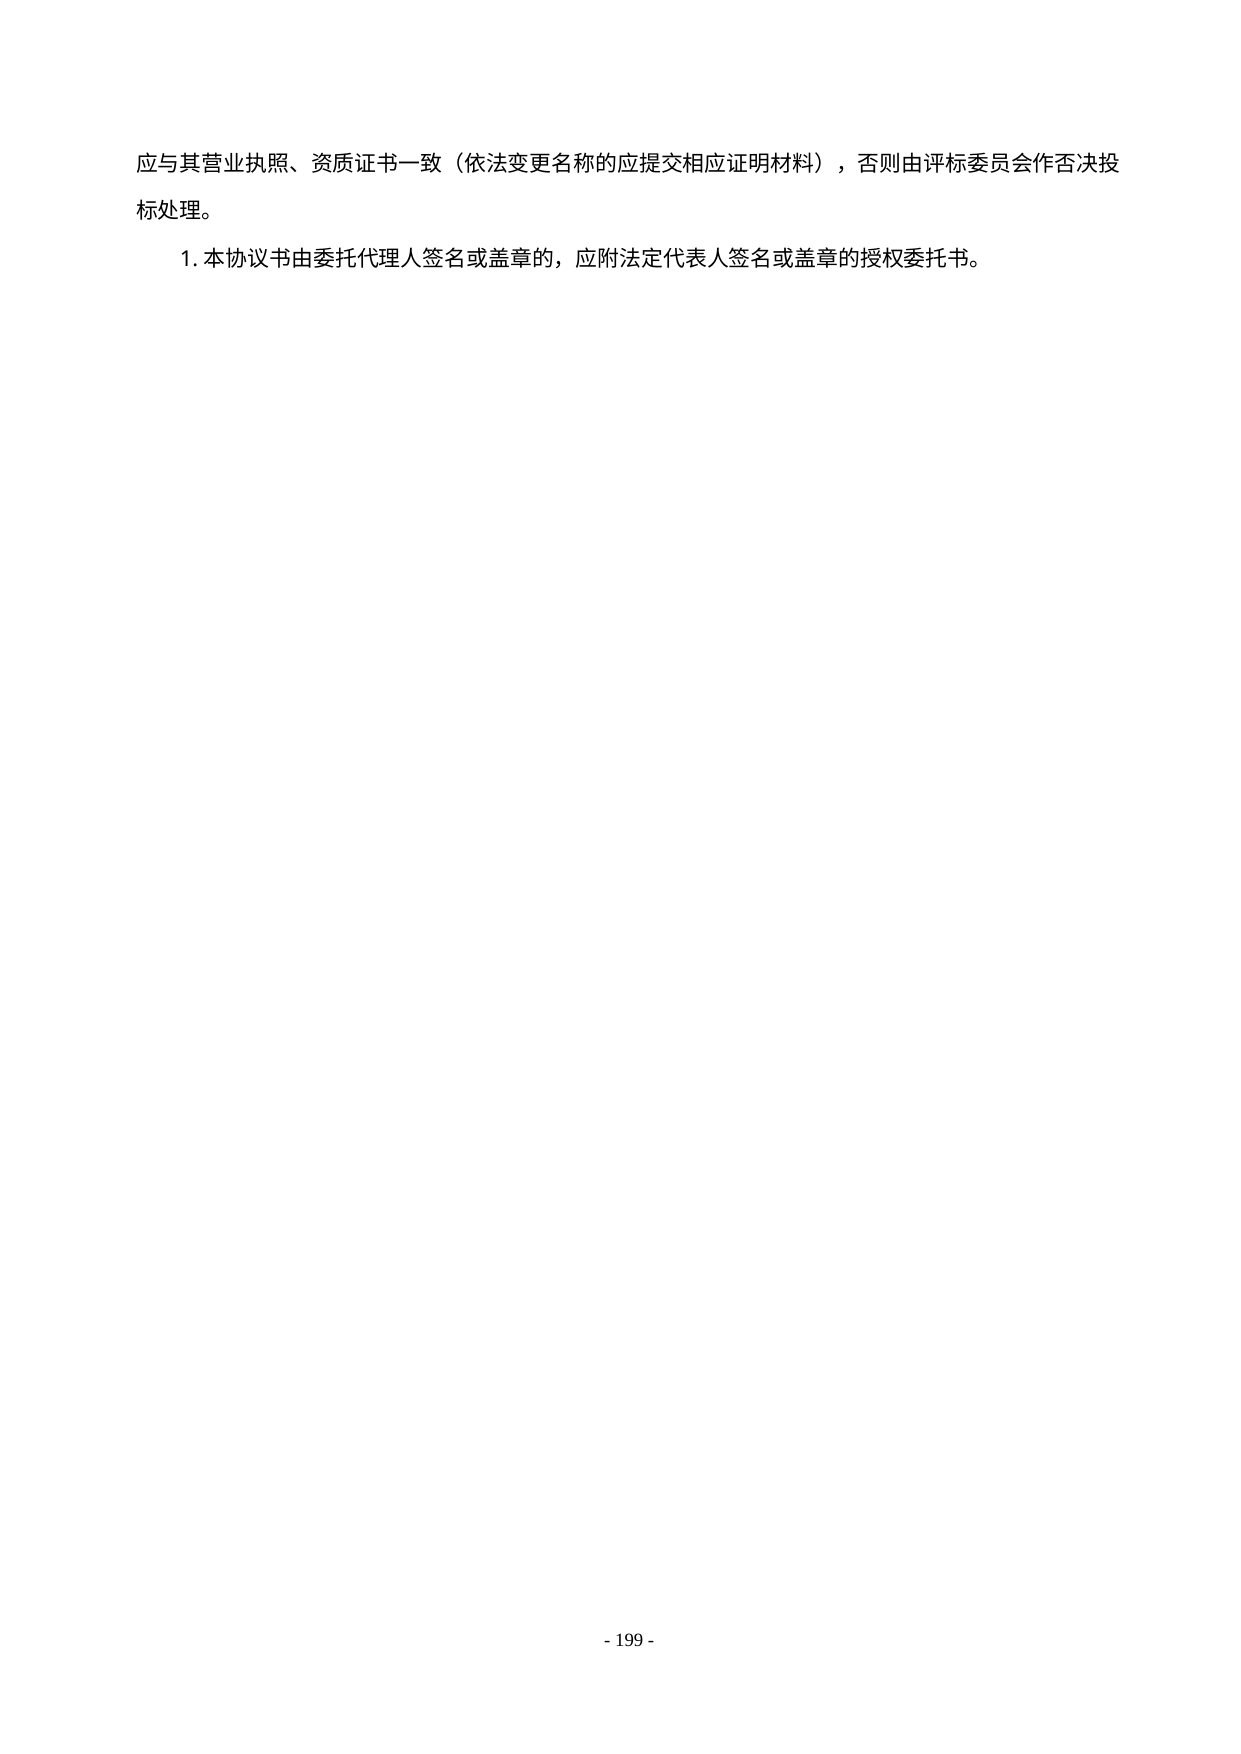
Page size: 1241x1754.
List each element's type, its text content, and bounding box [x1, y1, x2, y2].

list 本协议书由委托代理人签名或盖章的，应附法定代表人签名或盖章的授权委托书。 [136, 241, 1122, 273]
text 注：1.在联合体协议书第5条联合体各成员单位内部的职责分工中填写的联合体所有成员单位名称应与其营业执照、资质证书一致（依法变更名称的应提交相应证明材料），否则由评标委员会作否决投标处理。 [136, 146, 1122, 225]
